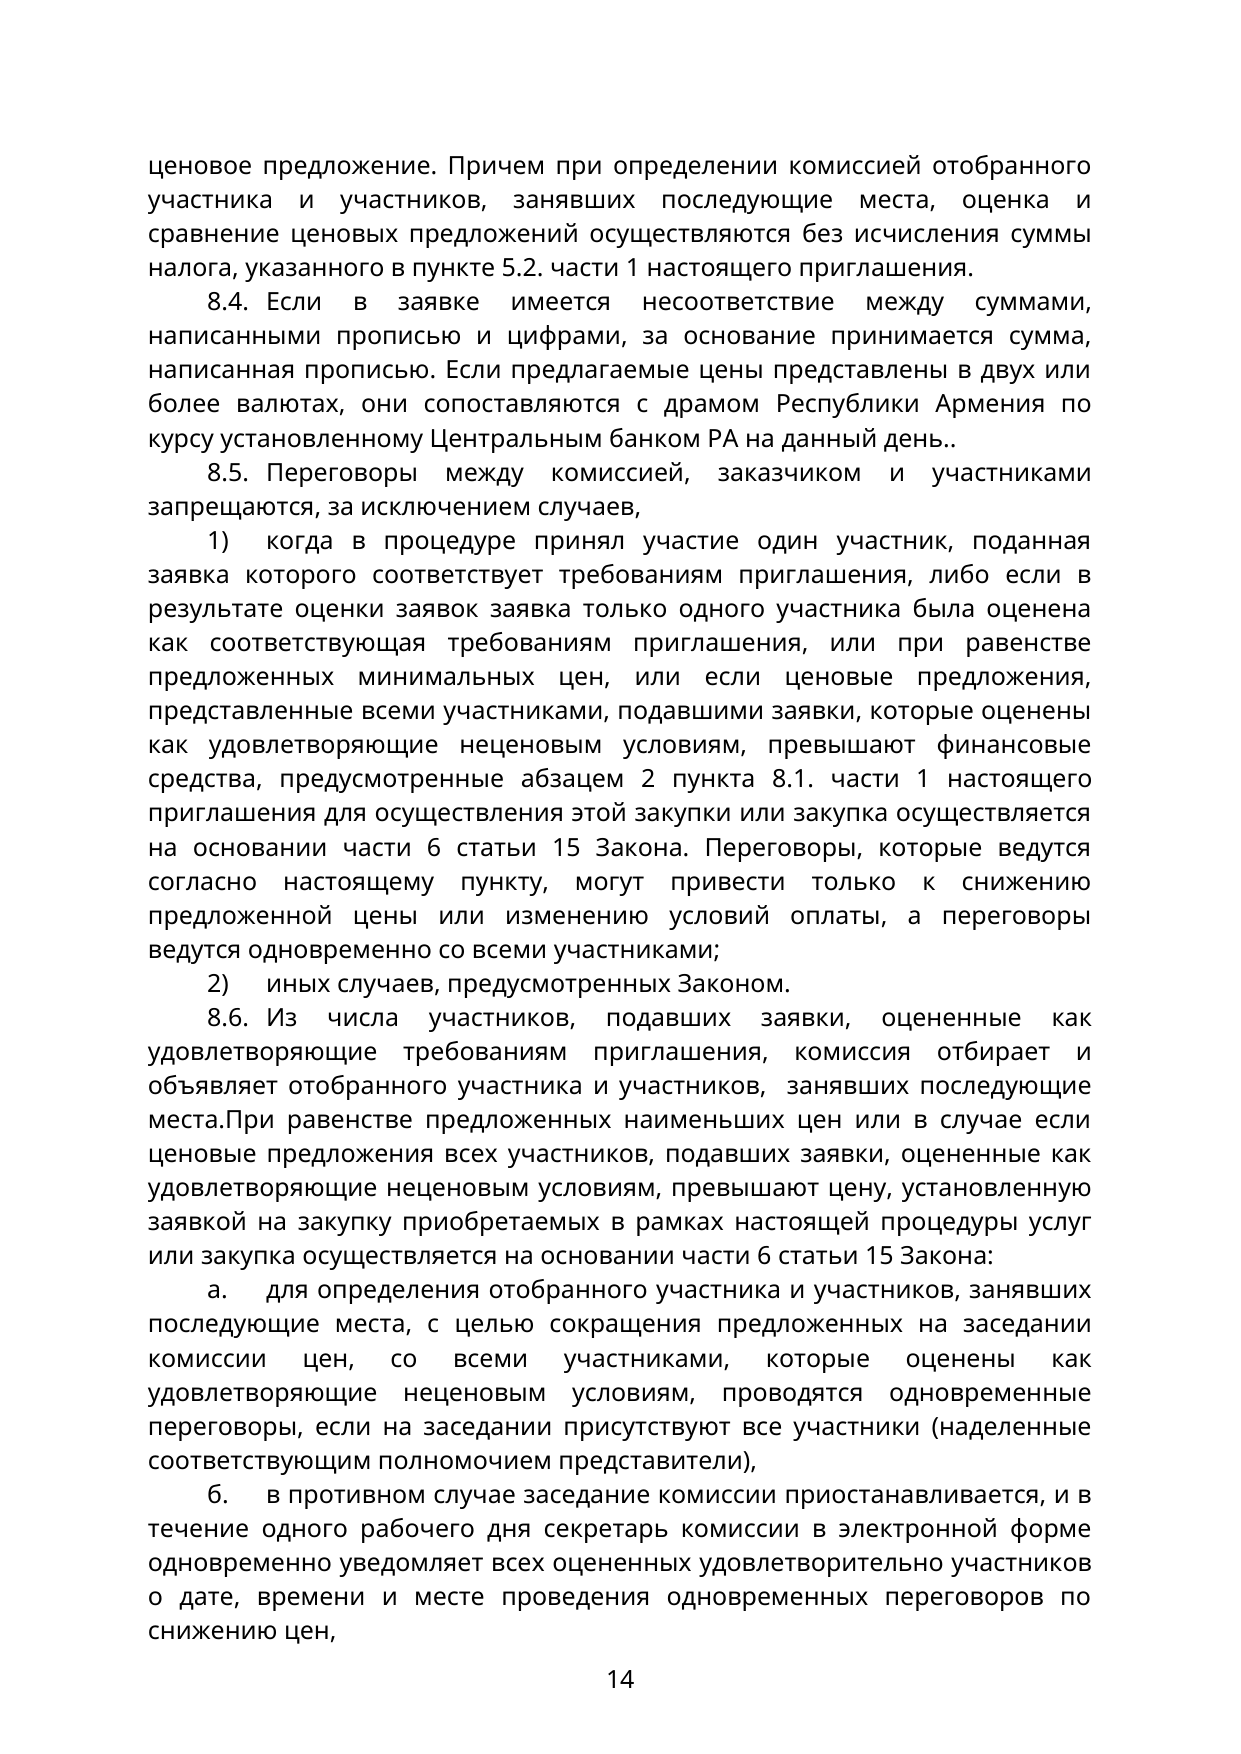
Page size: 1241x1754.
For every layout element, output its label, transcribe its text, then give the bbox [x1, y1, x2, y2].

text 8.6. Из числа участников, подавших заявки, оцененные как удовлетворяющие требованиям приглашения, комиссия отбирает и объявляет отобранного участника и участников, занявших последующие места.При равенстве предложенных наименьших цен или в случае если ценовые предложения всех участников, подавших заявки, оцененные как удовлетворяющие неценовым условиям, превышают цену, установленную заявкой на закупку приобретаемых в рамках настоящей процедуры услуг или закупка осуществляется на основании части 6 статьи 15 Закона: [148, 999, 1092, 1272]
text а. для определения отобранного участника и участников, занявших последующие места, с целью сокращения предложенных на заседании комиссии цен, со всеми участниками, которые оценены как удовлетворяющие неценовым условиям, проводятся одновременные переговоры, если на заседании присутствуют все участники (наделенные соответствующим полномочием представители), [148, 1272, 1092, 1477]
text 1) когда в процедуре принял участие один участник, поданная заявка которого соответствует требованиям приглашения, либо если в результате оценки заявок заявка только одного участника была оценена как соответствующая требованиям приглашения, или при равенстве предложенных минимальных цен, или если ценовые предложения, представленные всеми участниками, подавшими заявки, которые оценены как удовлетворяющие неценовым условиям, превышают финансовые средства, предусмотренные абзацем 2 пункта 8.1. части 1 настоящего приглашения для осуществления этой закупки или закупка осуществляется на основании части 6 статьи 15 Закона. Переговоры, которые ведутся согласно настоящему пункту, могут привести только к снижению предложенной цены или изменению условий оплаты, а переговоры ведутся одновременно со всеми участниками; [148, 522, 1092, 965]
text 2) иных случаев, предусмотренных Законом. [148, 965, 1092, 999]
text 8.4. Если в заявке имеется несоответствие между суммами, написанными прописью и цифрами, за основание принимается сумма, написанная прописью. Если предлагаемые цены представлены в двух или более валютах, они сопоставляются с драмом Республики Армения по курсу установленному Центральным банком РА на данный день.. [148, 284, 1092, 454]
text 8.5. Переговоры между комиссией, заказчиком и участниками запрещаются, за исключением случаев, [148, 454, 1092, 522]
text б. в противном случае заседание комиссии приостанавливается, и в течение одного рабочего дня секретарь комиссии в электронной форме одновременно уведомляет всех оцененных удовлетворительно участников о дате, времени и месте проведения одновременных переговоров по снижению цен, [148, 1477, 1092, 1647]
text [148, 148, 1092, 284]
